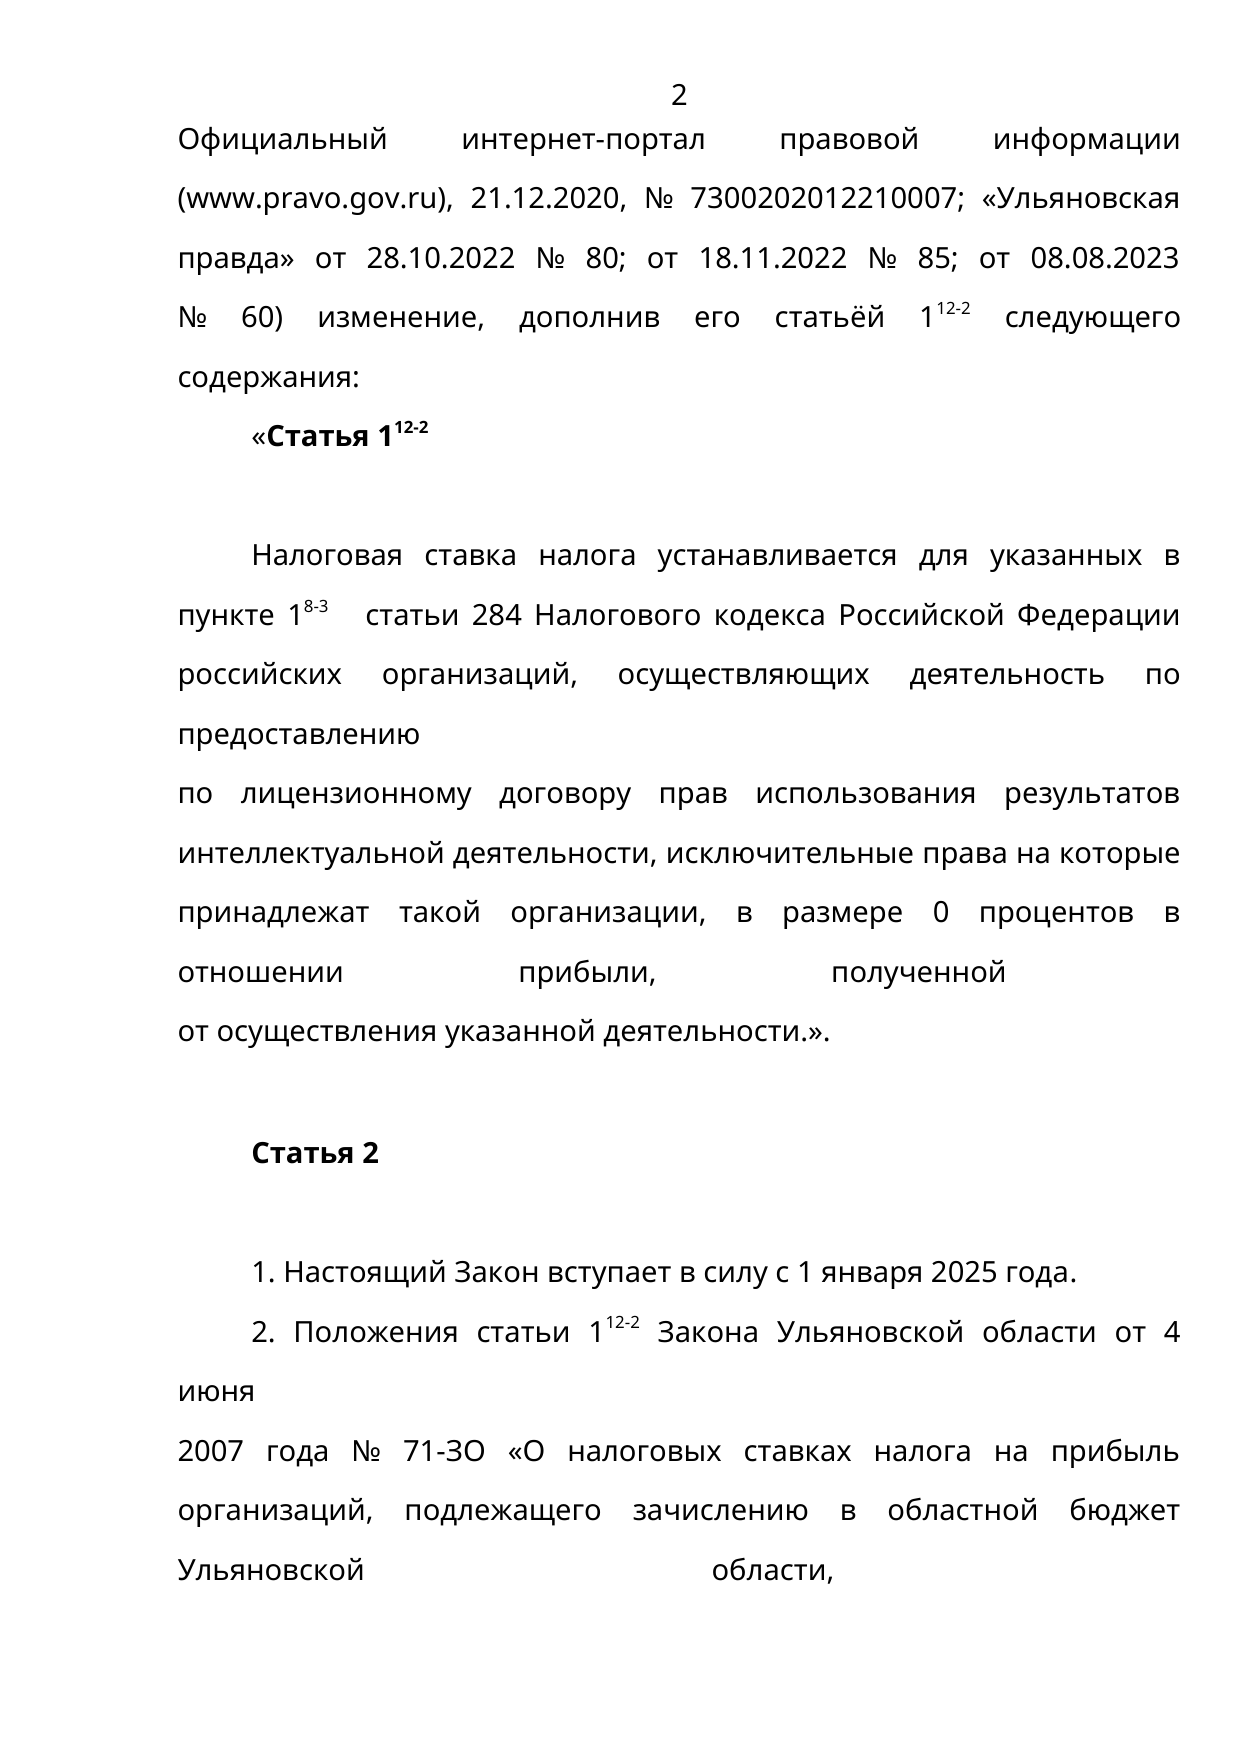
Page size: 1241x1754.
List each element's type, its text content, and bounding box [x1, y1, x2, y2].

text Статья 2 [177, 1132, 1181, 1172]
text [177, 1311, 1181, 1588]
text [177, 118, 1181, 396]
text Налоговая ставка налога устанавливается для указанных в пункте 18-3 статьи 284 Налогового кодекса Российской Федерации российских организаций, осуществляющих деятельность по предоставлению по лицензионному договору прав использования результатов интеллектуальной деятельности, исключительные права на которые принадлежат такой организации, в размере 0 процентов в отношении прибыли, полученной от осуществления указанной деятельности.». [177, 534, 1181, 1050]
text «Статья 112-2 [177, 416, 1181, 455]
text 1. Настоящий Закон вступает в силу с 1 января 2025 года. [177, 1251, 1181, 1291]
